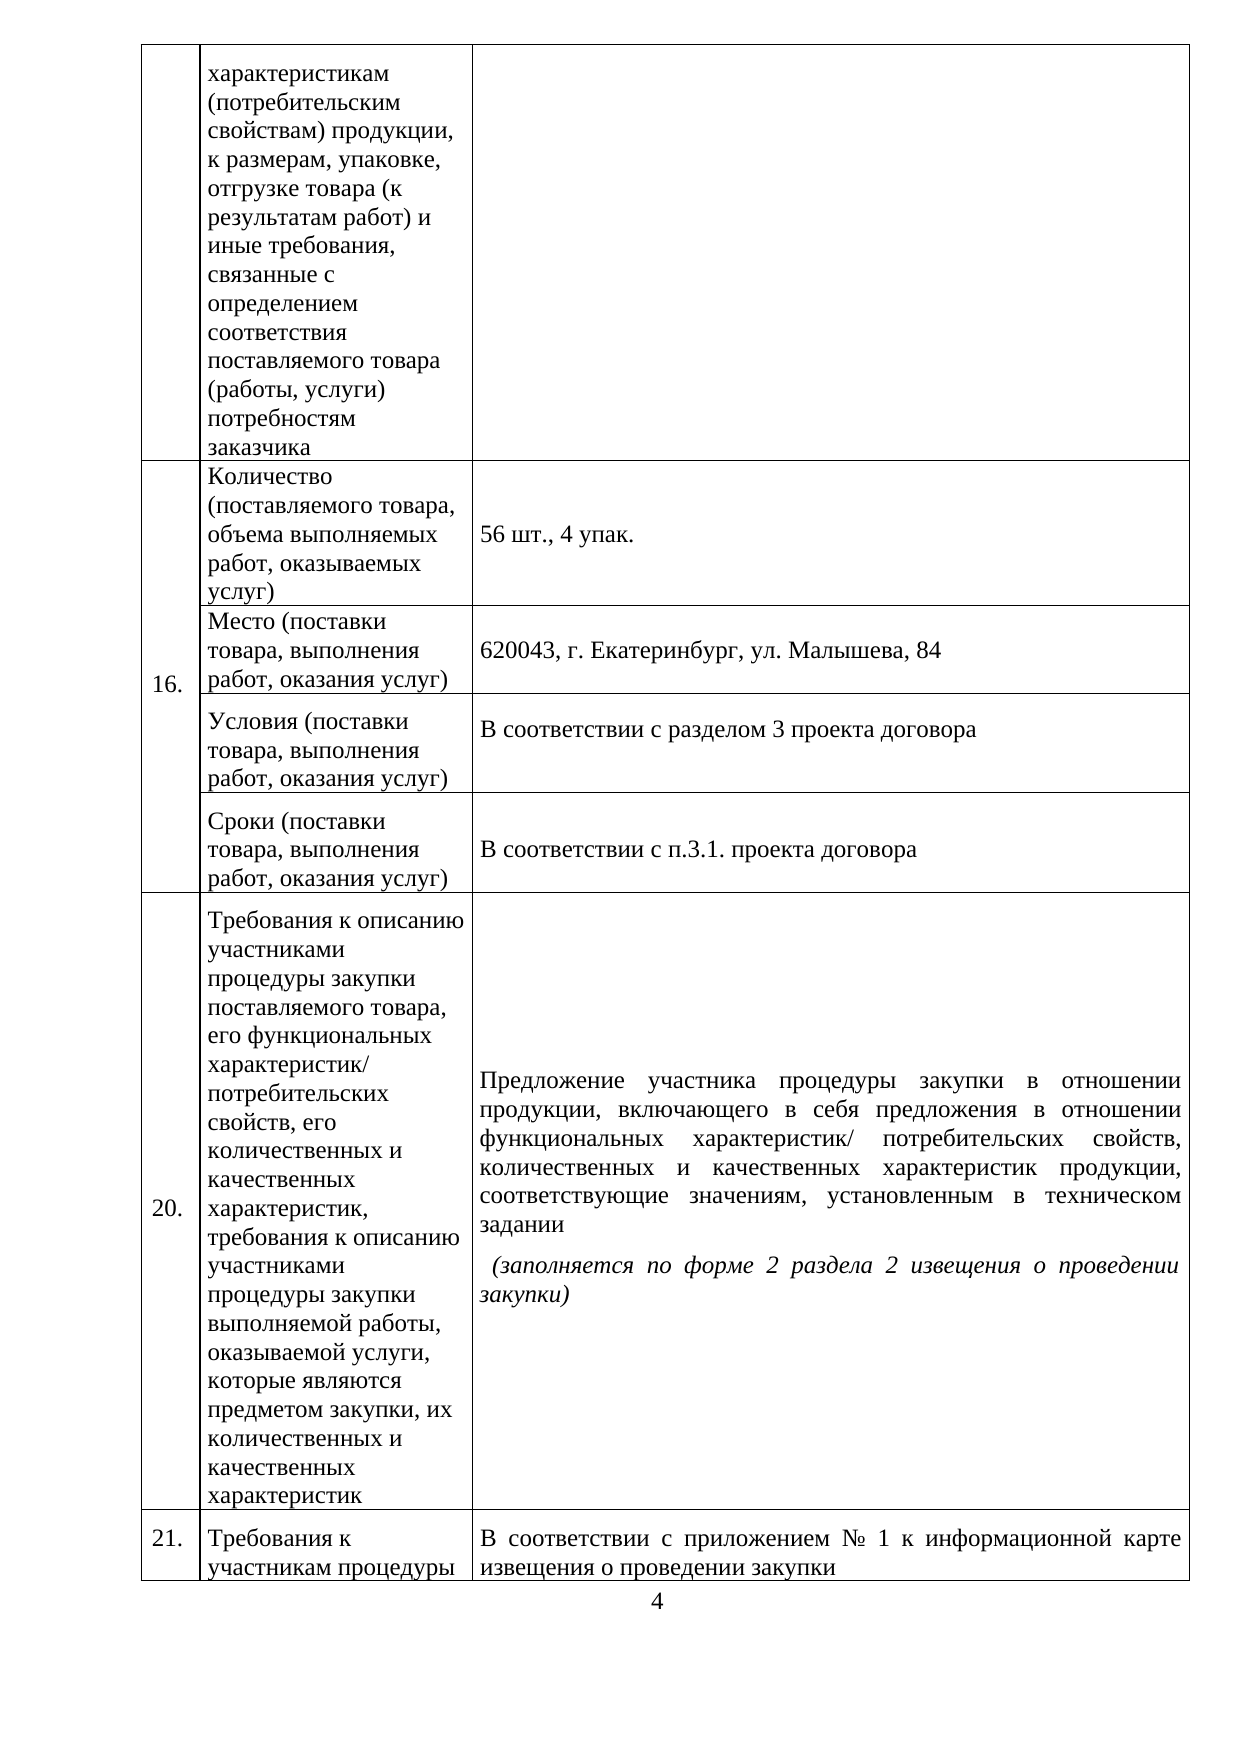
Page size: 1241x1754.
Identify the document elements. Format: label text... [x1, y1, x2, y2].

table_cell 56 шт., 4 упак. [473, 461, 1189, 605]
table_cell [142, 461, 199, 892]
table_cell Условия (поставки товара, выполнения работ, оказания услуг) [201, 694, 472, 792]
table_cell В соответствии с разделом 3 проекта договора [473, 694, 1189, 792]
table_cell Сроки (поставки товара, выполнения работ, оказания услуг) [201, 793, 472, 892]
table_cell [142, 893, 199, 1509]
table_cell Предложение участника процедуры закупки в отношении продукции, включающего в себя предложения в отношении функциональных характеристик/ потребительских свойств, количественных и качественных характеристик продукции, соответствующие значениям, установленным в техническом задании (заполняется по форме 2 раздела 2 извещения о проведении закупки) [473, 893, 1189, 1509]
table_cell [142, 1510, 199, 1580]
table_cell Количество (поставляемого товара, объема выполняемых работ, оказываемых услуг) [201, 461, 472, 605]
table_cell Место (поставки товара, выполнения работ, оказания услуг) [201, 606, 472, 692]
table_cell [473, 1510, 1189, 1580]
table_cell Требования к описанию участниками процедуры закупки поставляемого товара, его функциональных характеристик/ потребительских свойств, его количественных и качественных характеристик, требования к описанию участниками процедуры закупки выполняемой работы, оказываемой услуги, которые являются предметом закупки, их количественных и качественных характеристик [201, 893, 472, 1509]
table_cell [201, 45, 472, 460]
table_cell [201, 1510, 472, 1580]
table_cell В соответствии с п.3.1. проекта договора [473, 793, 1189, 892]
table_cell [142, 45, 199, 460]
table_cell 620043, г. Екатеринбург, ул. Малышева, 84 [473, 606, 1189, 692]
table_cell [473, 45, 1189, 460]
